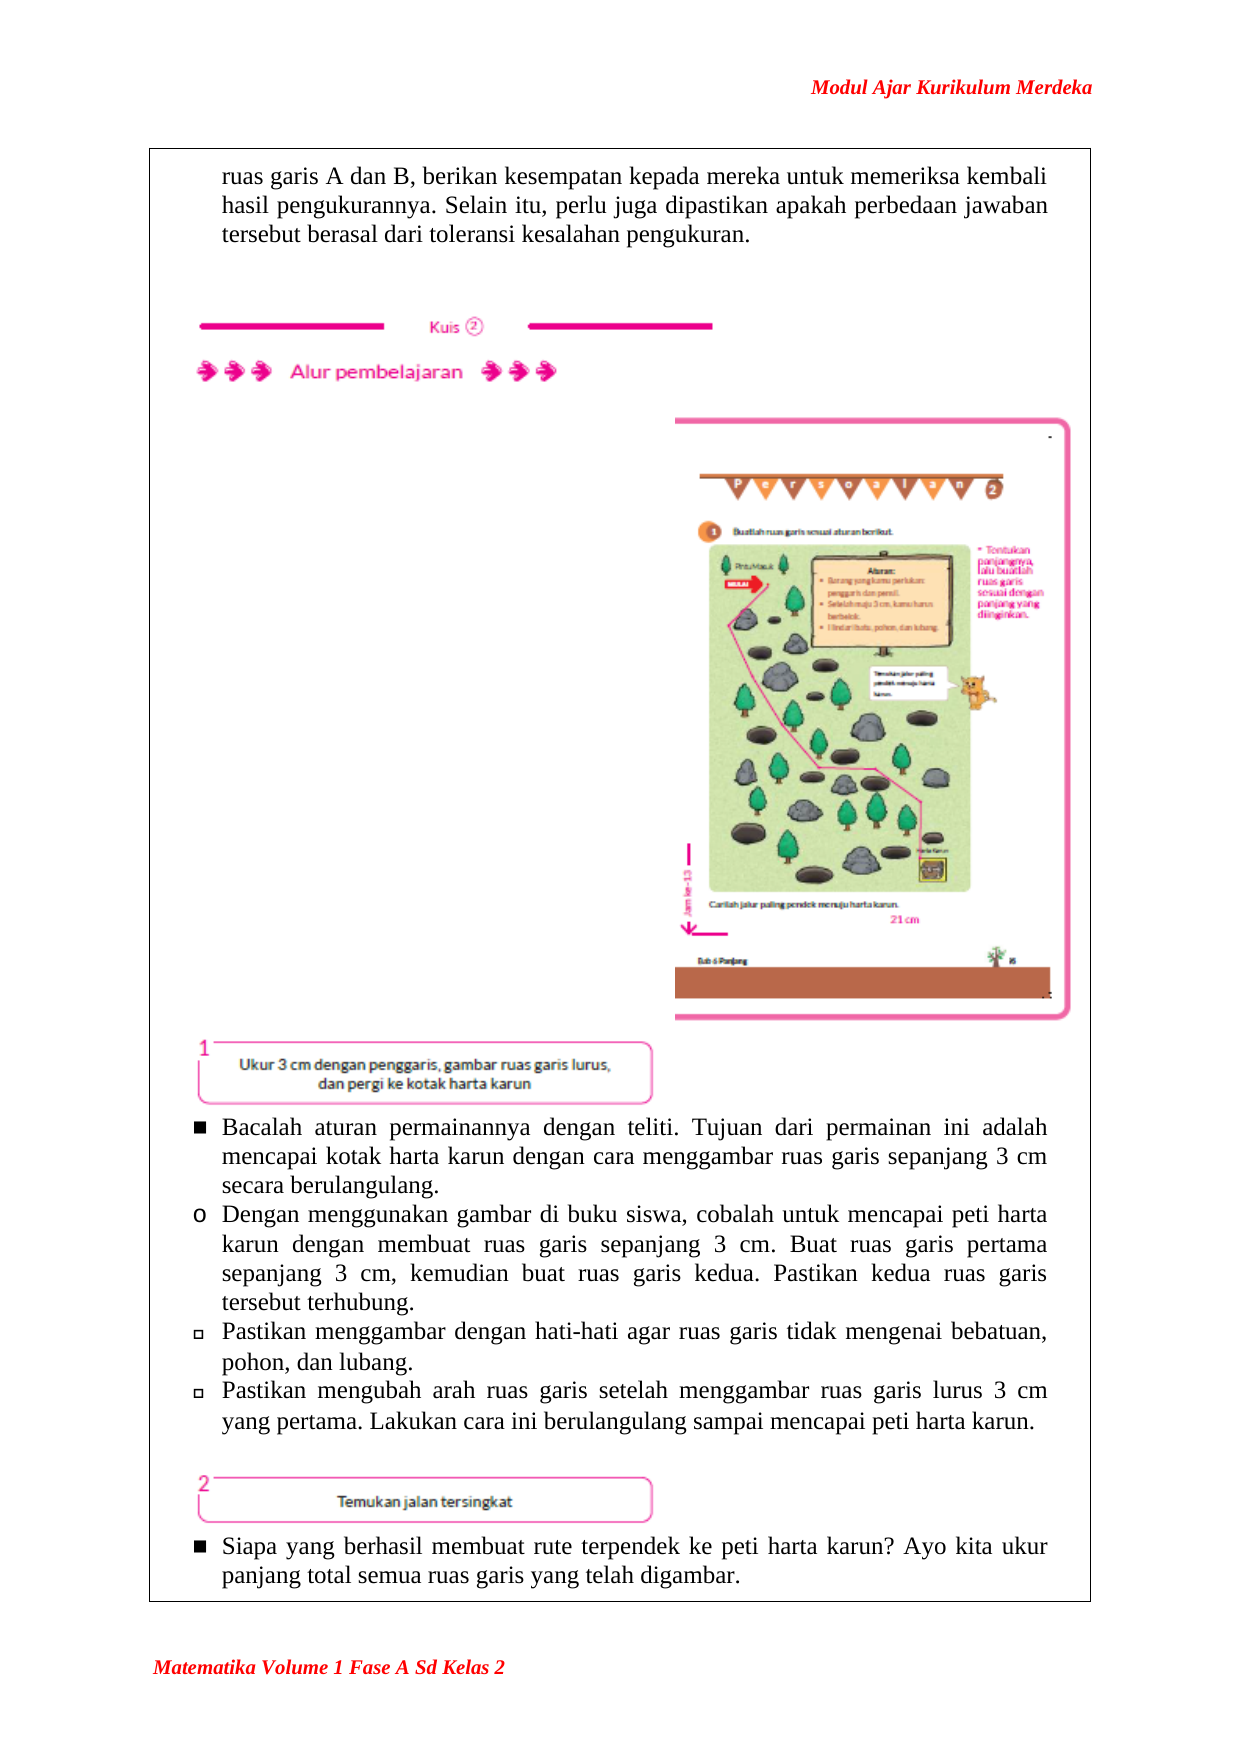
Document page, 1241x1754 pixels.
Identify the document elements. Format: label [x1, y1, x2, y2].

picture [675, 411, 1077, 1030]
table_cell [150, 149, 1090, 1601]
picture [192, 305, 719, 404]
picture [192, 1029, 658, 1113]
picture [192, 1463, 658, 1531]
